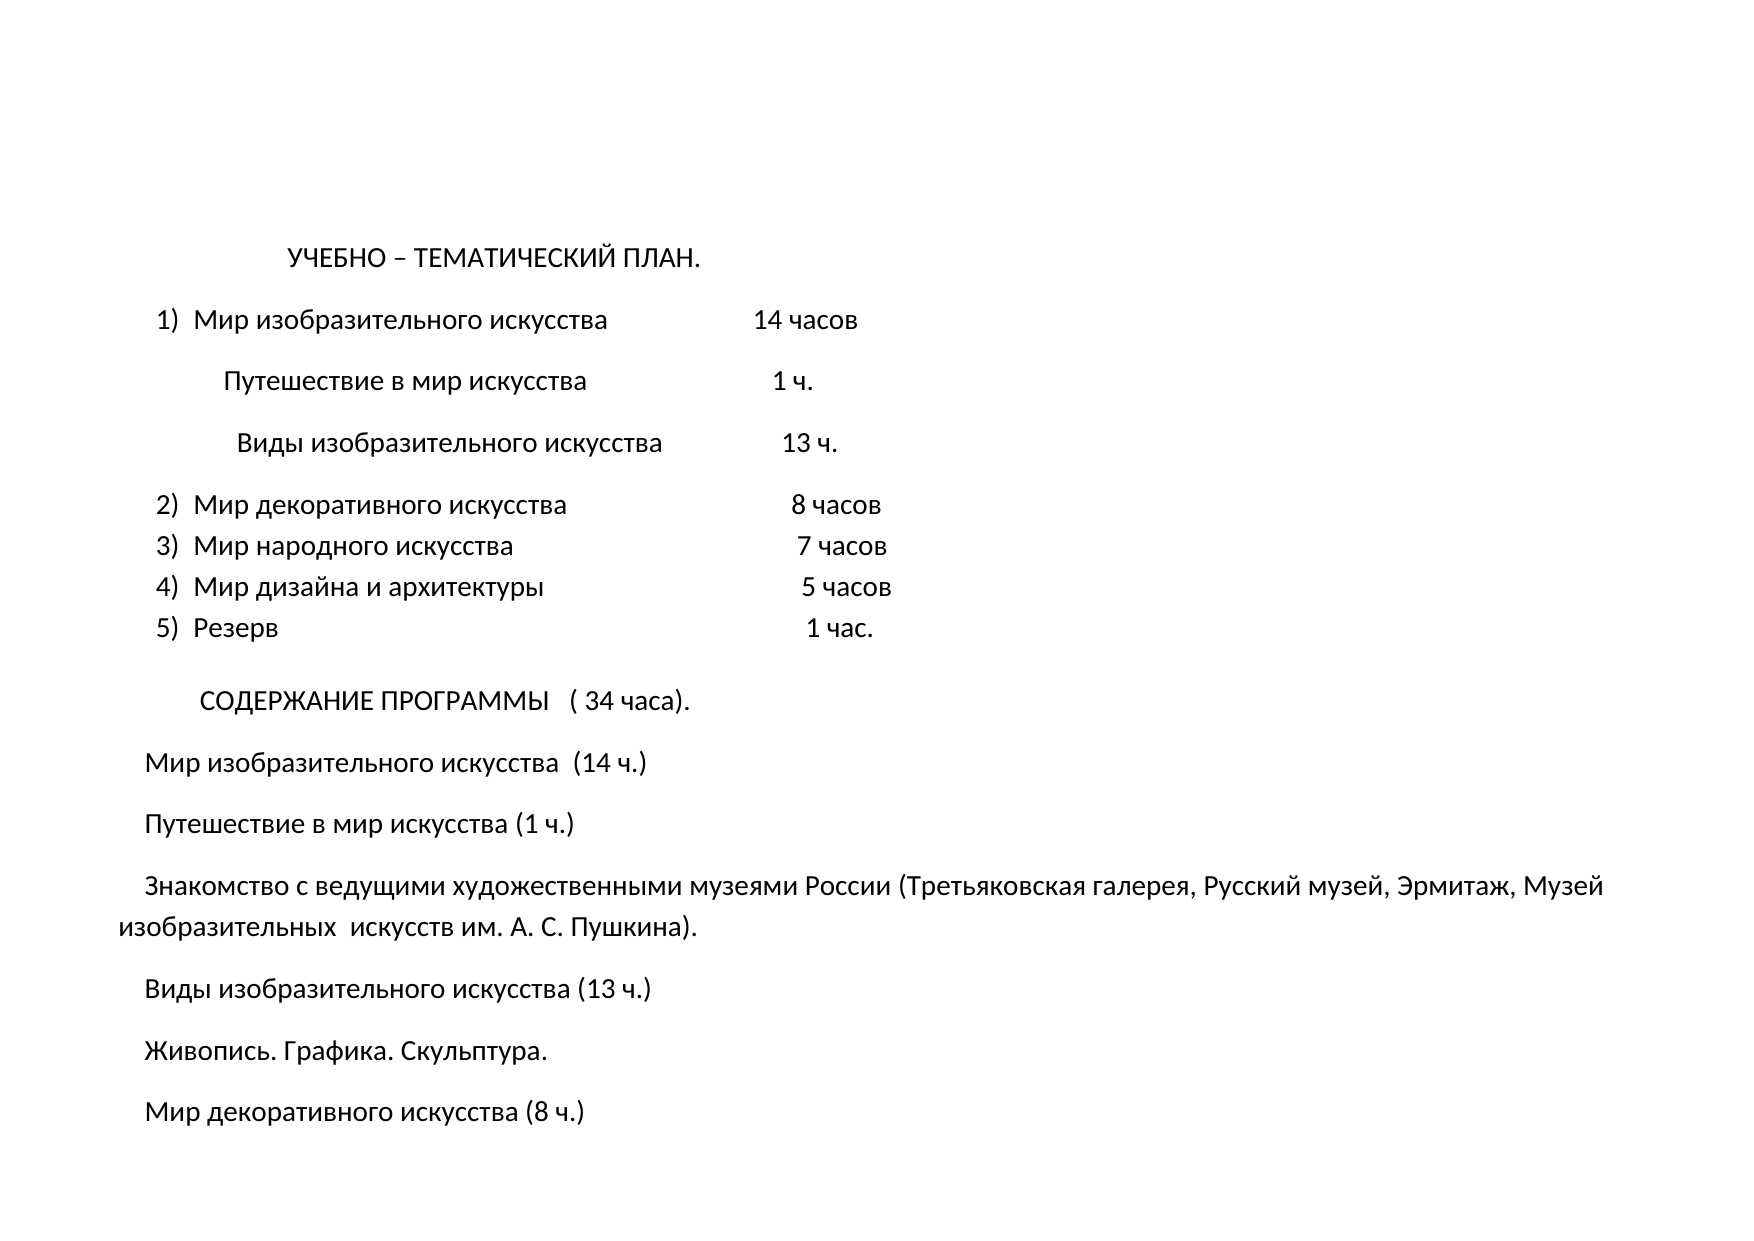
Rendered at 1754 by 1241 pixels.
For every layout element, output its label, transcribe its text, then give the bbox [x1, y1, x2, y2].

list Мир народного искусства 7 часов [156, 527, 1636, 563]
text Живопись. Графика. Скульптура. [118, 1032, 1636, 1067]
list Мир дизайна и архитектуры 5 часов [156, 568, 1636, 603]
list СОДЕРЖАНИЕ ПРОГРАММЫ ( 34 часа). [193, 682, 1636, 718]
text Путешествие в мир искусства 1 ч. [118, 362, 1636, 398]
text УЧЕБНО – ТЕМАТИЧЕСКИЙ ПЛАН. [156, 239, 1636, 274]
text Мир изобразительного искусства (14 ч.) [118, 744, 1636, 779]
text Виды изобразительного искусства (13 ч.) [118, 970, 1636, 1006]
text Виды изобразительного искусства 13 ч. [118, 424, 1636, 460]
text Мир декоративного искусства (8 ч.) [118, 1093, 1636, 1129]
text Знакомство с ведущими художественными музеями России (Третьяковская галерея, Русский музей, Эрмитаж, Музей изобразительных искусств им. А. С. Пушкина). [118, 867, 1636, 944]
list Мир изобразительного искусства 14 часов [156, 301, 1636, 336]
text Путешествие в мир искусства (1 ч.) [118, 806, 1636, 841]
list Резерв 1 час. [156, 609, 1636, 644]
list Мир декоративного искусства 8 часов [156, 486, 1636, 522]
